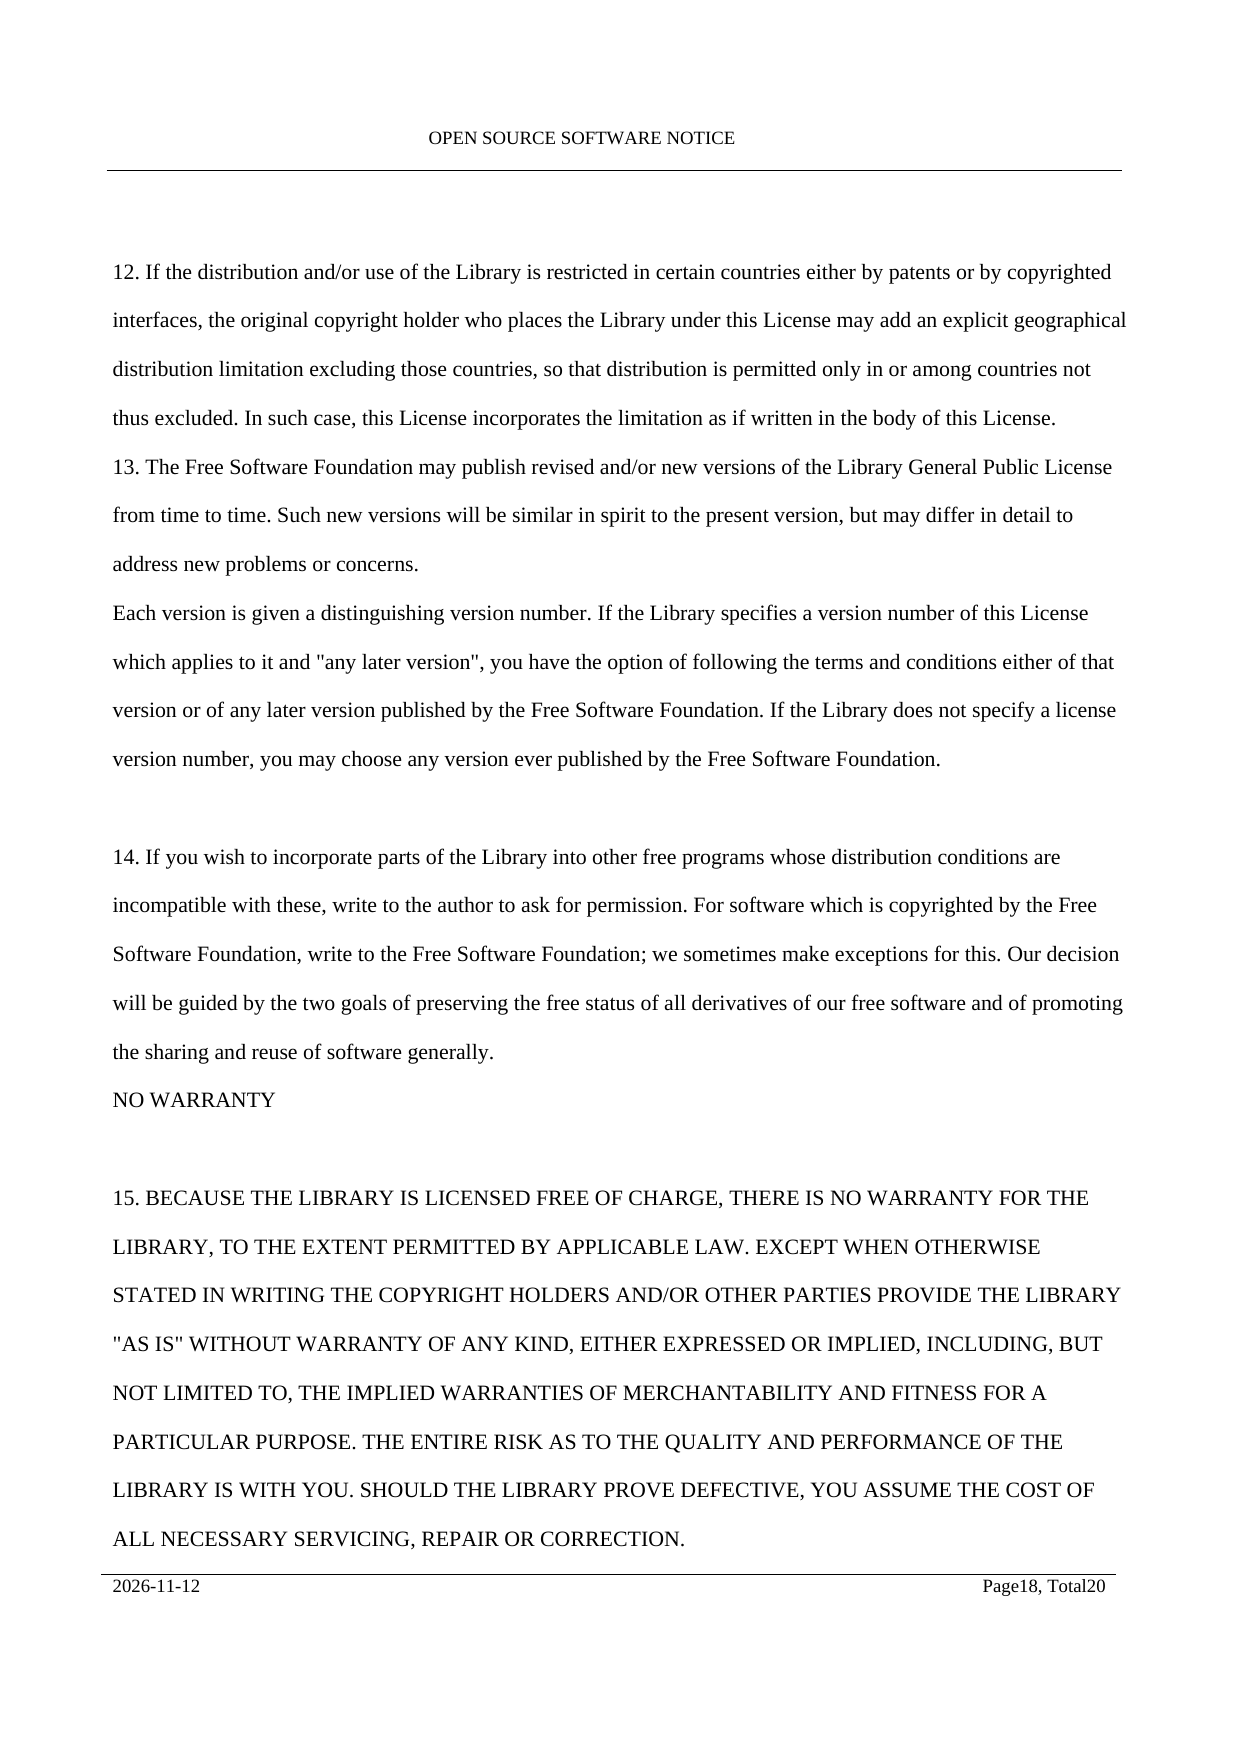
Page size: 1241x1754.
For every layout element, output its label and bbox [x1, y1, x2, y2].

text [112, 206, 1128, 1555]
